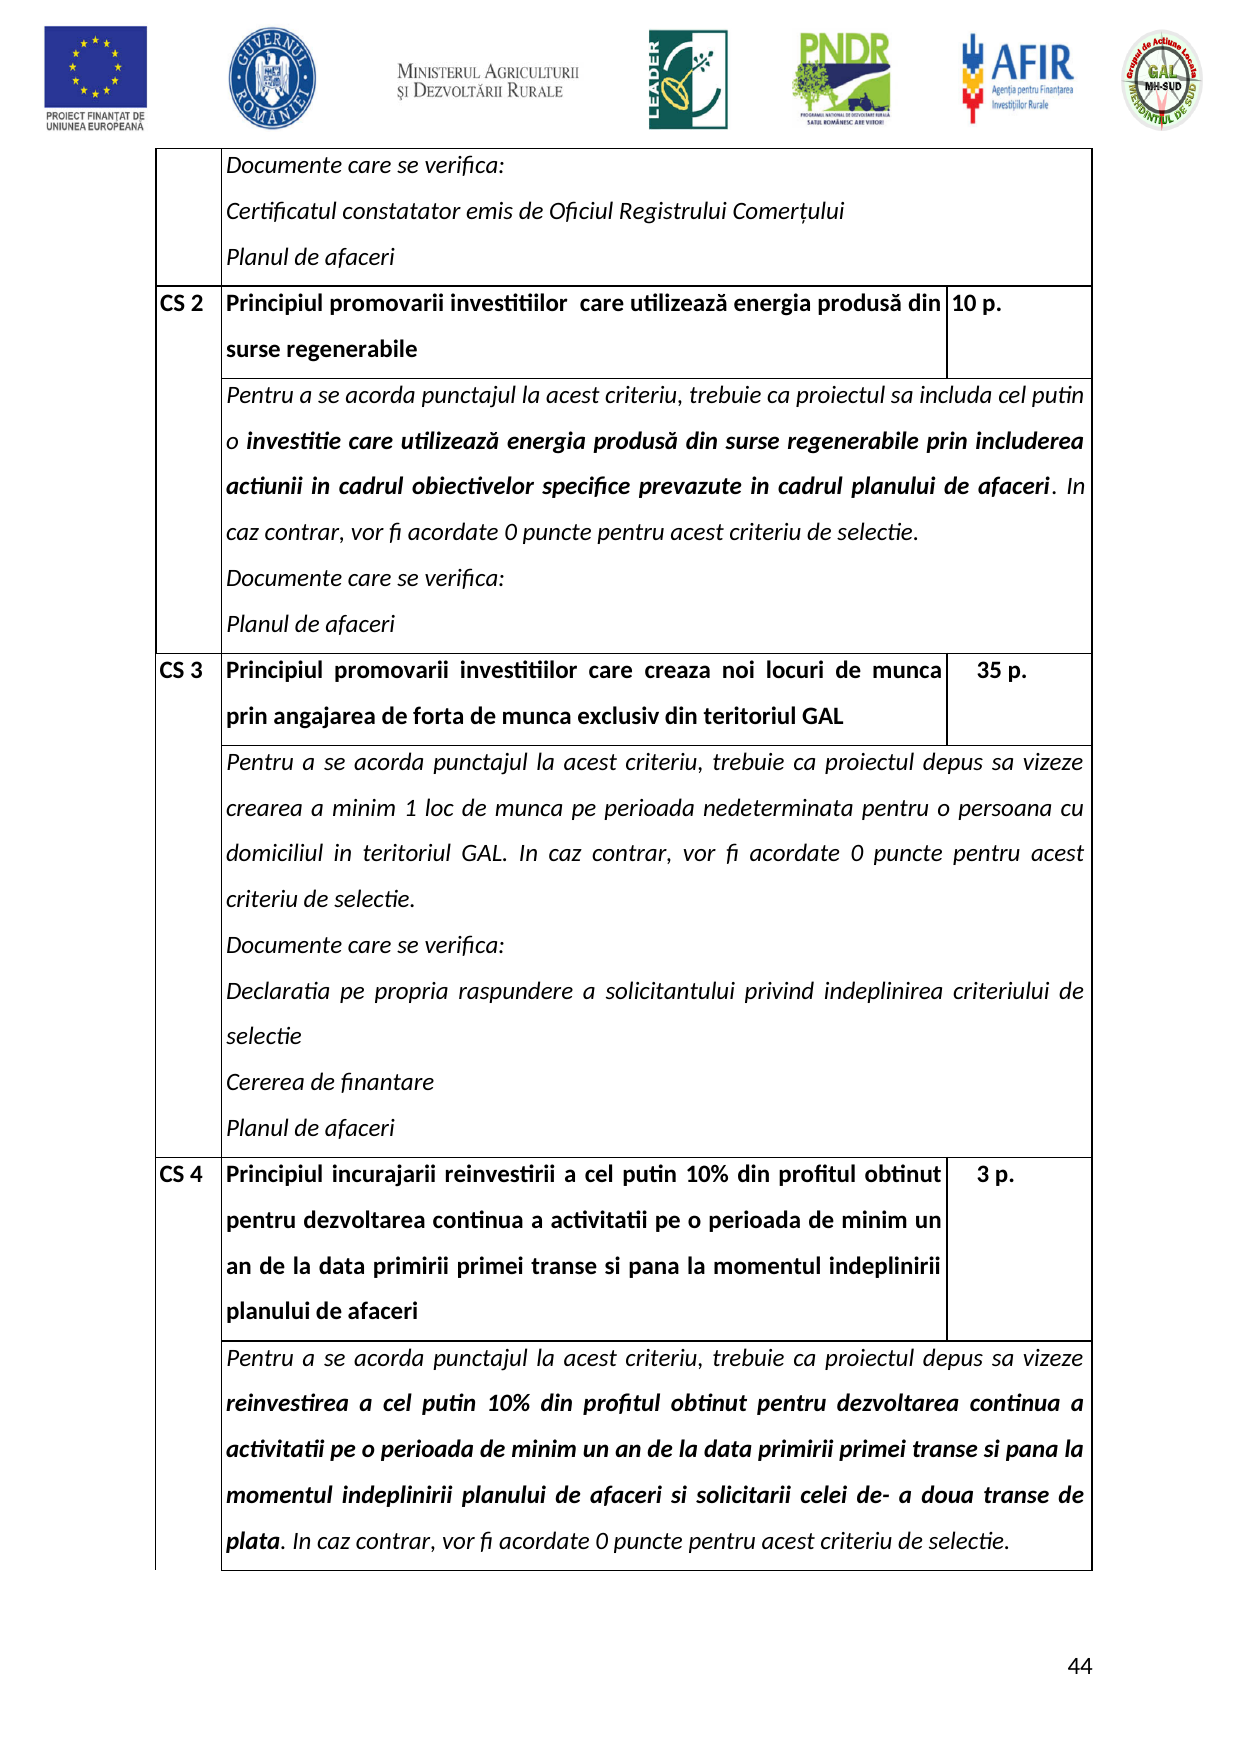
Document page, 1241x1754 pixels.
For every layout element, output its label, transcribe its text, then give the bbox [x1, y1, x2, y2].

table_cell 35 p. [948, 654, 1091, 744]
table_cell 3 p. [948, 1158, 1091, 1340]
table_cell 10 p. [948, 287, 1091, 377]
table_cell CS 2 [157, 287, 221, 652]
table_cell Principiul incurajarii reinvestirii a cel putin 10% din profitul obtinut pentru dezvoltarea continua a activitatii pe o perioada de minim un an de la data primirii primei transe si pana la momentul indeplinirii planului de afaceri [222, 1158, 946, 1340]
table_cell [222, 1342, 1091, 1569]
table_cell Pentru a se acorda punctajul la acest criteriu, trebuie ca proiectul depus sa vizeze crearea a minim 1 loc de munca pe perioada nedeterminata pentru o persoana cu domiciliul in teritoriul GAL. In caz contrar, vor fi acordate 0 puncte pentru acest criteriu de selectie. Documente care se verifica: Declaratia pe propria raspundere a solicitantului privind indeplinirea criteriului de selectie Cererea de finantare Planul de afaceri [222, 746, 1091, 1157]
table_cell Pentru a se acorda punctajul la acest criteriu, trebuie ca proiectul sa includa cel putin o investitie care utilizează energia produsă din surse regenerabile prin includerea actiunii in cadrul obiectivelor specifice prevazute in cadrul planului de afaceri. In caz contrar, vor fi acordate 0 puncte pentru acest criteriu de selectie. Documente care se verifica: Planul de afaceri [222, 379, 1091, 652]
table_cell Principiul promovarii investitiilor care utilizează energia produsă din surse regenerabile [222, 287, 946, 377]
table_cell Principiul promovarii investitiilor care creaza noi locuri de munca prin angajarea de forta de munca exclusiv din teritoriul GAL [222, 654, 946, 744]
picture [15, 18, 1224, 131]
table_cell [222, 149, 1091, 285]
table_cell CS 4 [156, 1158, 221, 1569]
table_cell CS 3 [156, 654, 221, 1157]
